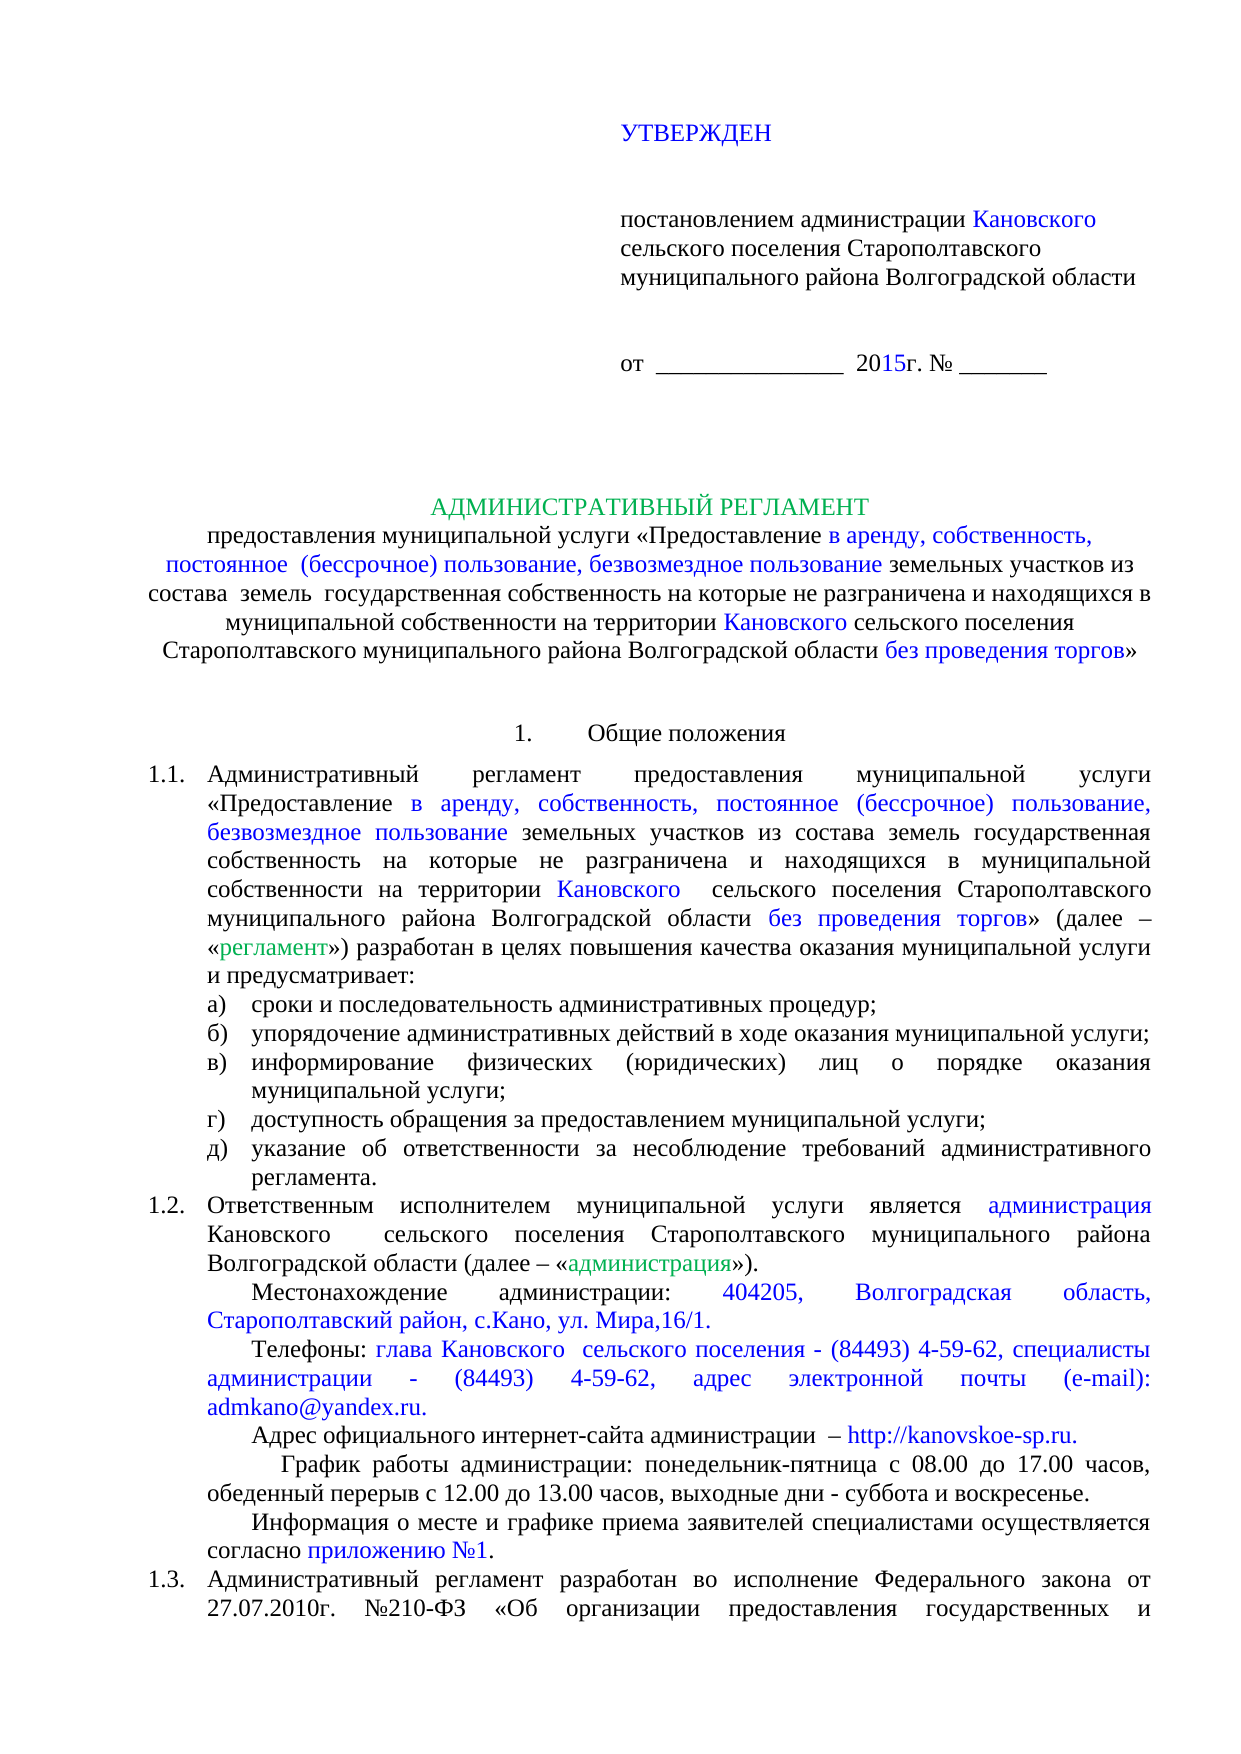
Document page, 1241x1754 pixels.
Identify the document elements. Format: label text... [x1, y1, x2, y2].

text б) упорядочение административных действий в ходе оказания муниципальной услуги; [207, 1018, 1152, 1047]
text Местонахождение администрации: 404205, Волгоградская область, Старополтавский район, с.Кано, ул. Мира,16/1. [207, 1277, 1152, 1334]
text а) сроки и последовательность административных процедур; [207, 989, 1152, 1018]
text Телефоны: глава Кановского сельского поселения - (84493) 4-59-62, специалисты администрации - (84493) 4-59-62, адрес электронной почты (е-mail): admkano@yandex.ru. [207, 1334, 1152, 1421]
text 1.2. Ответственным исполнителем муниципальной услуги является администрация Кановского сельского поселения Старополтавского муниципального района Волгоградской области (далее – «администрация»). [148, 1191, 1152, 1277]
text График работы администрации: понедельник-пятница с 08.00 до 17.00 часов, обеденный перерыв с 12.00 до 13.00 часов, выходные дни - суббота и воскресенье. [207, 1449, 1152, 1507]
text УТВЕРЖДЕН [620, 118, 1152, 147]
text АДМИНИСТРАТИВНЫЙ РЕГЛАМЕНТ [148, 492, 1152, 521]
text г) доступность обращения за предоставлением муниципальной услуги; [207, 1104, 1152, 1133]
text постановлением администрации Кановского сельского поселения Старополтавского муниципального района Волгоградской области [620, 204, 1152, 291]
text в) информирование физических (юридических) лиц о порядке оказания муниципальной услуги; [207, 1047, 1152, 1104]
text Адрес официального интернет-сайта администрации – http://kanovskoe-sp.ru. [207, 1421, 1152, 1449]
text 1. Общие положения [148, 718, 1152, 747]
text 1.1. Административный регламент предоставления муниципальной услуги «Предоставление в аренду, собственность, постоянное (бессрочное) пользование, безвозмездное пользование земельных участков из состава земель государственная собственность на которые не разграничена и находящихся в муниципальной собственности на территории Кановского сельского поселения Старополтавского муниципального района Волгоградской области без проведения торгов» (далее – «регламент») разработан в целях повышения качества оказания муниципальной услуги и предусматривает: [148, 759, 1152, 989]
text от _______________ 2015г. № _______ [620, 348, 1152, 377]
text предоставления муниципальной услуги «Предоставление в аренду, собственность, постоянное (бессрочное) пользование, безвозмездное пользование земельных участков из состава земель государственная собственность на которые не разграничена и находящихся в муниципальной собственности на территории Кановского сельского поселения Старополтавского муниципального района Волгоградской области без проведения торгов» [148, 521, 1152, 664]
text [148, 1564, 1152, 1622]
text д) указание об ответственности за несоблюдение требований административного регламента. [207, 1133, 1152, 1191]
text Информация о месте и графике приема заявителей специалистами осуществляется согласно приложению №1. [207, 1507, 1152, 1564]
